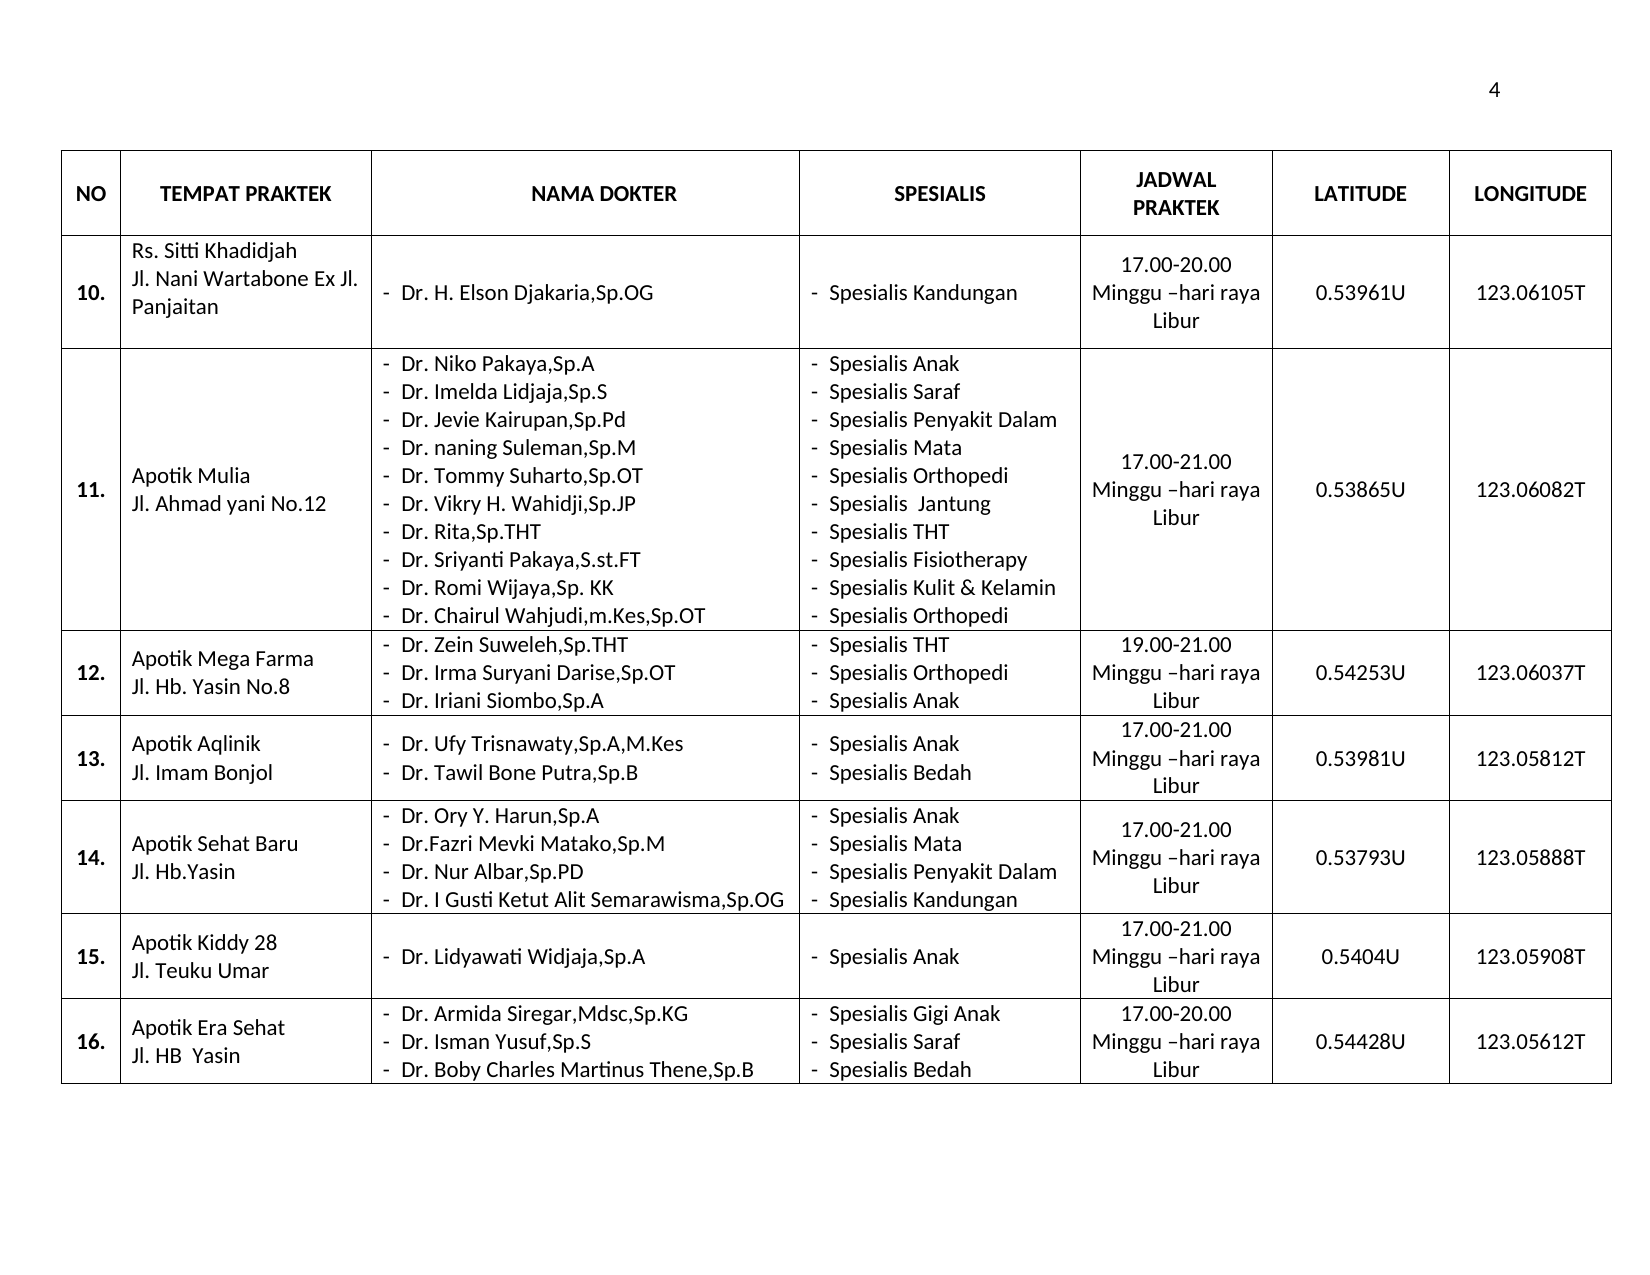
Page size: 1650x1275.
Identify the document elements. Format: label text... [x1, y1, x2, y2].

table_cell Apotik Sehat Baru Jl. Hb.Yasin [121, 801, 371, 913]
table_cell 17.00-21.00 Minggu –hari raya Libur [1081, 801, 1272, 913]
table_cell Spesialis THT Spesialis Orthopedi Spesialis Anak [800, 631, 1080, 714]
table_cell Apotik Aqlinik Jl. Imam Bonjol [121, 716, 371, 800]
table_cell 12. [62, 631, 120, 714]
table_cell Dr. Armida Siregar,Mdsc,Sp.KG Dr. Isman Yusuf,Sp.S Dr. Boby Charles Martinus Thene,Sp.B [372, 999, 799, 1083]
table_cell Spesialis Anak Spesialis Mata Spesialis Penyakit Dalam Spesialis Kandungan [800, 801, 1080, 913]
table_cell 16. [62, 999, 120, 1083]
table_cell Rs. Sitti Khadidjah Jl. Nani Wartabone Ex Jl. Panjaitan [121, 236, 371, 348]
table_cell 13. [62, 716, 120, 800]
table_cell 11. [62, 349, 120, 629]
table_cell Dr. Zein Suweleh,Sp.THT Dr. Irma Suryani Darise,Sp.OT Dr. Iriani Siombo,Sp.A [372, 631, 799, 714]
table_cell Dr. H. Elson Djakaria,Sp.OG [372, 236, 799, 348]
table_cell LATITUDE [1273, 151, 1449, 235]
table_cell 17.00-21.00 Minggu –hari raya Libur [1081, 349, 1272, 629]
table_cell 123.06105T [1450, 236, 1611, 348]
table_cell 123.05888T [1450, 801, 1611, 913]
table_cell Apotik Mega Farma Jl. Hb. Yasin No.8 [121, 631, 371, 714]
table_cell 123.05908T [1450, 914, 1611, 998]
table_cell 0.5404U [1273, 914, 1449, 998]
table_cell Spesialis Kandungan [800, 236, 1080, 348]
table_cell 0.54253U [1273, 631, 1449, 714]
table_cell 10. [62, 236, 120, 348]
table_cell 0.53981U [1273, 716, 1449, 800]
table_cell Spesialis Anak Spesialis Bedah [800, 716, 1080, 800]
table_cell 123.06037T [1450, 631, 1611, 714]
table_cell JADWAL PRAKTEK [1081, 151, 1272, 235]
table_cell Apotik Kiddy 28 Jl. Teuku Umar [121, 914, 371, 998]
table_cell 123.06082T [1450, 349, 1611, 629]
table_cell Dr. Ory Y. Harun,Sp.A Dr.Fazri Mevki Matako,Sp.M Dr. Nur Albar,Sp.PD Dr. I Gusti Ketut Alit Semarawisma,Sp.OG [372, 801, 799, 913]
table_cell Spesialis Anak Spesialis Saraf Spesialis Penyakit Dalam Spesialis Mata Spesialis Orthopedi Spesialis Jantung Spesialis THT Spesialis Fisiotherapy Spesialis Kulit & Kelamin Spesialis Orthopedi [800, 349, 1080, 629]
table_cell 0.53865U [1273, 349, 1449, 629]
table_cell Dr. Lidyawati Widjaja,Sp.A [372, 914, 799, 998]
table_cell 17.00-21.00 Minggu –hari raya Libur [1081, 716, 1272, 800]
table_cell TEMPAT PRAKTEK [121, 151, 371, 235]
table_cell 0.53961U [1273, 236, 1449, 348]
table_cell 17.00-20.00 Minggu –hari raya Libur [1081, 999, 1272, 1083]
table_cell Dr. Niko Pakaya,Sp.A Dr. Imelda Lidjaja,Sp.S Dr. Jevie Kairupan,Sp.Pd Dr. naning Suleman,Sp.M Dr. Tommy Suharto,Sp.OT Dr. Vikry H. Wahidji,Sp.JP Dr. Rita,Sp.THT Dr. Sriyanti Pakaya,S.st.FT Dr. Romi Wijaya,Sp. KK Dr. Chairul Wahjudi,m.Kes,Sp.OT [372, 349, 799, 629]
table_cell NAMA DOKTER [372, 151, 799, 235]
table_cell 123.05812T [1450, 716, 1611, 800]
table_cell 15. [62, 914, 120, 998]
table_cell Spesialis Anak [800, 914, 1080, 998]
table_cell Apotik Era Sehat Jl. HB Yasin [121, 999, 371, 1083]
table_cell 14. [62, 801, 120, 913]
table_cell 17.00-21.00 Minggu –hari raya Libur [1081, 914, 1272, 998]
table_cell NO [62, 151, 120, 235]
table_cell 19.00-21.00 Minggu –hari raya Libur [1081, 631, 1272, 714]
table_cell 0.54428U [1273, 999, 1449, 1083]
table_cell 17.00-20.00 Minggu –hari raya Libur [1081, 236, 1272, 348]
table_cell LONGITUDE [1450, 151, 1611, 235]
table_cell Apotik Mulia Jl. Ahmad yani No.12 [121, 349, 371, 629]
table_cell 0.53793U [1273, 801, 1449, 913]
table_cell Spesialis Gigi Anak Spesialis Saraf Spesialis Bedah [800, 999, 1080, 1083]
table_cell 123.05612T [1450, 999, 1611, 1083]
table_cell SPESIALIS [800, 151, 1080, 235]
table_cell Dr. Ufy Trisnawaty,Sp.A,M.Kes Dr. Tawil Bone Putra,Sp.B [372, 716, 799, 800]
